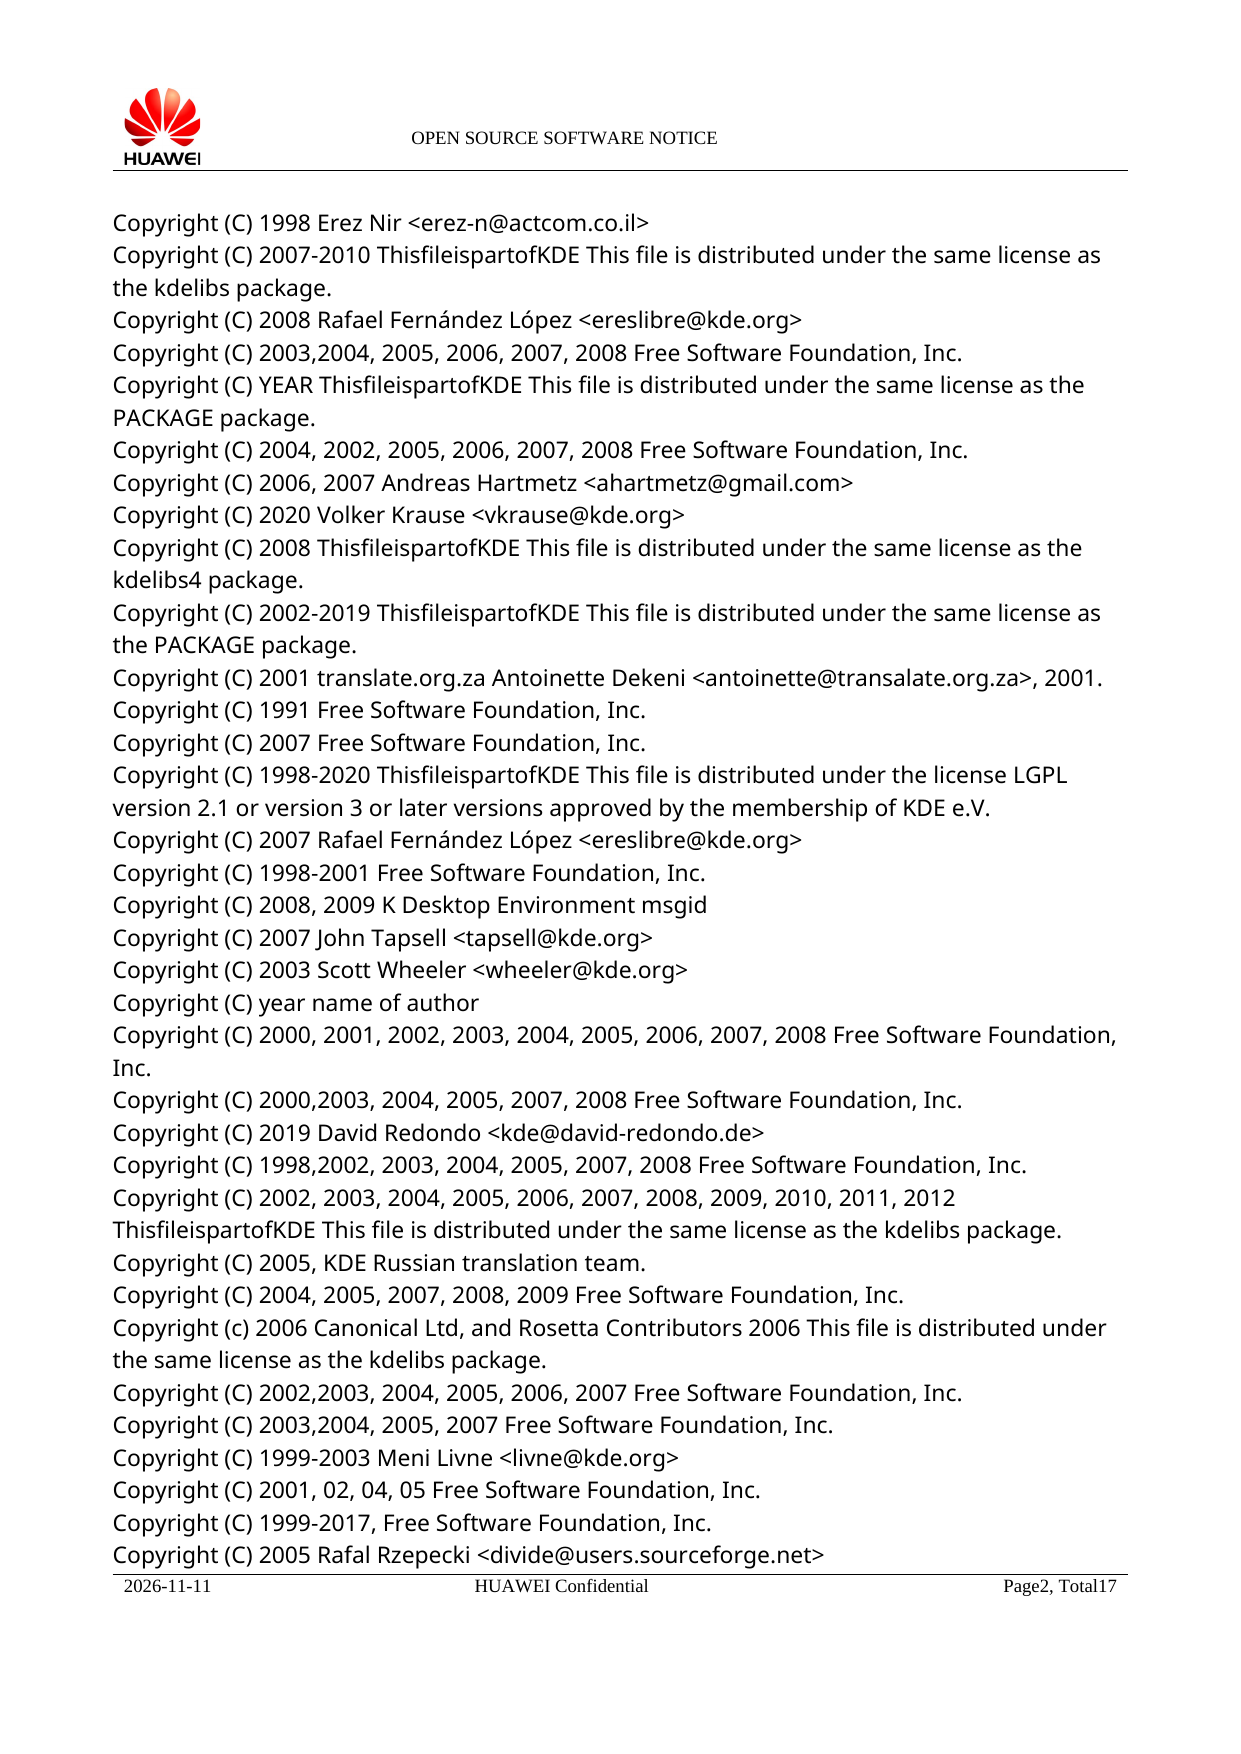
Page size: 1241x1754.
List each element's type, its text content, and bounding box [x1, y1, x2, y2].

picture [124, 88, 201, 165]
